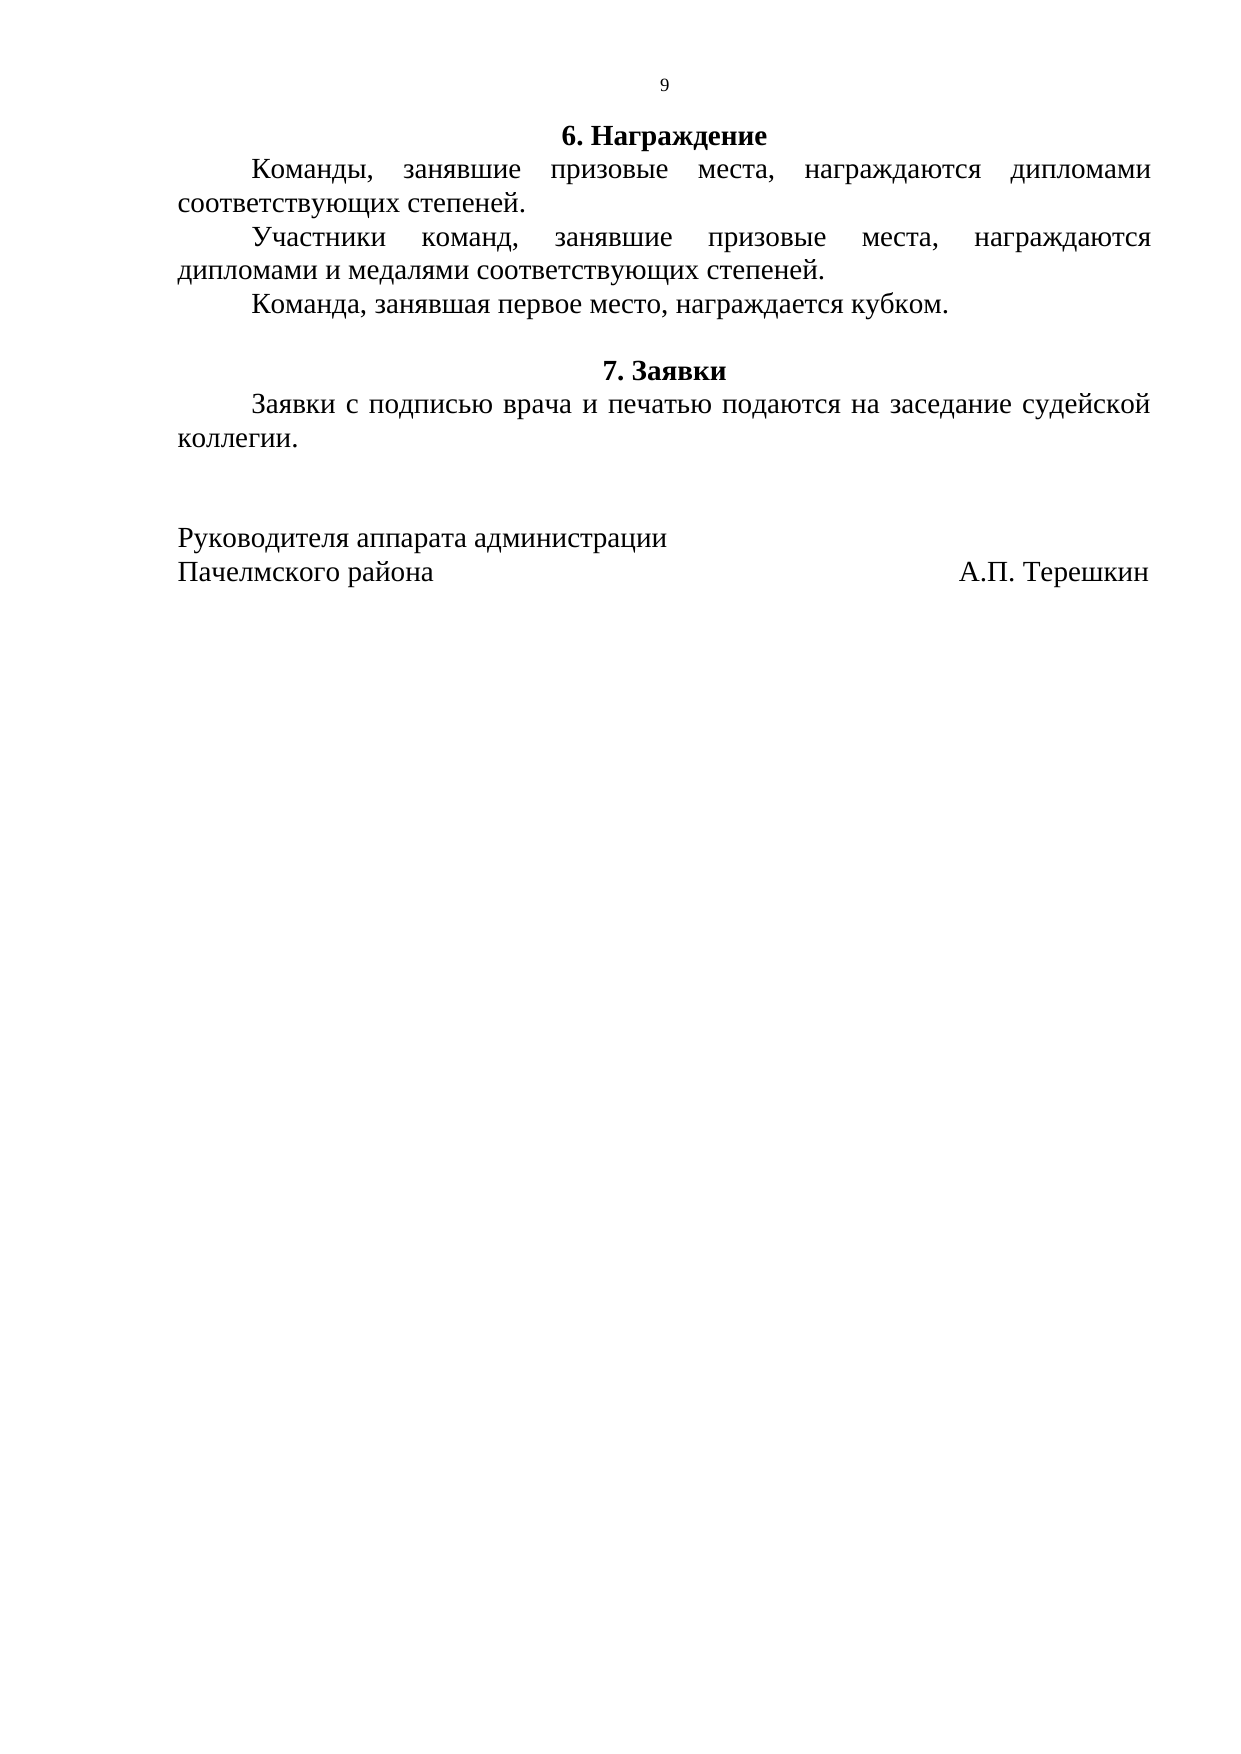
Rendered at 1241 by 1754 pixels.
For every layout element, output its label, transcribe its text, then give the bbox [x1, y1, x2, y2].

text 6. Награждение [177, 118, 1152, 152]
text Команда, занявшая первое место, награждается кубком. [177, 286, 1152, 319]
text 7. Заявки [177, 353, 1152, 386]
text Руководителя аппарата администрации [177, 521, 1152, 554]
text Участники команд, занявшие призовые места, награждаются дипломами и медалями соответствующих степеней. [177, 219, 1152, 286]
text Заявки с подписью врача и печатью подаются на заседание судейской коллегии. [177, 386, 1152, 453]
text Пачелмского района А.П. Терешкин [177, 554, 1152, 588]
text Команды, занявшие призовые места, награждаются дипломами соответствующих степеней. [177, 152, 1152, 219]
